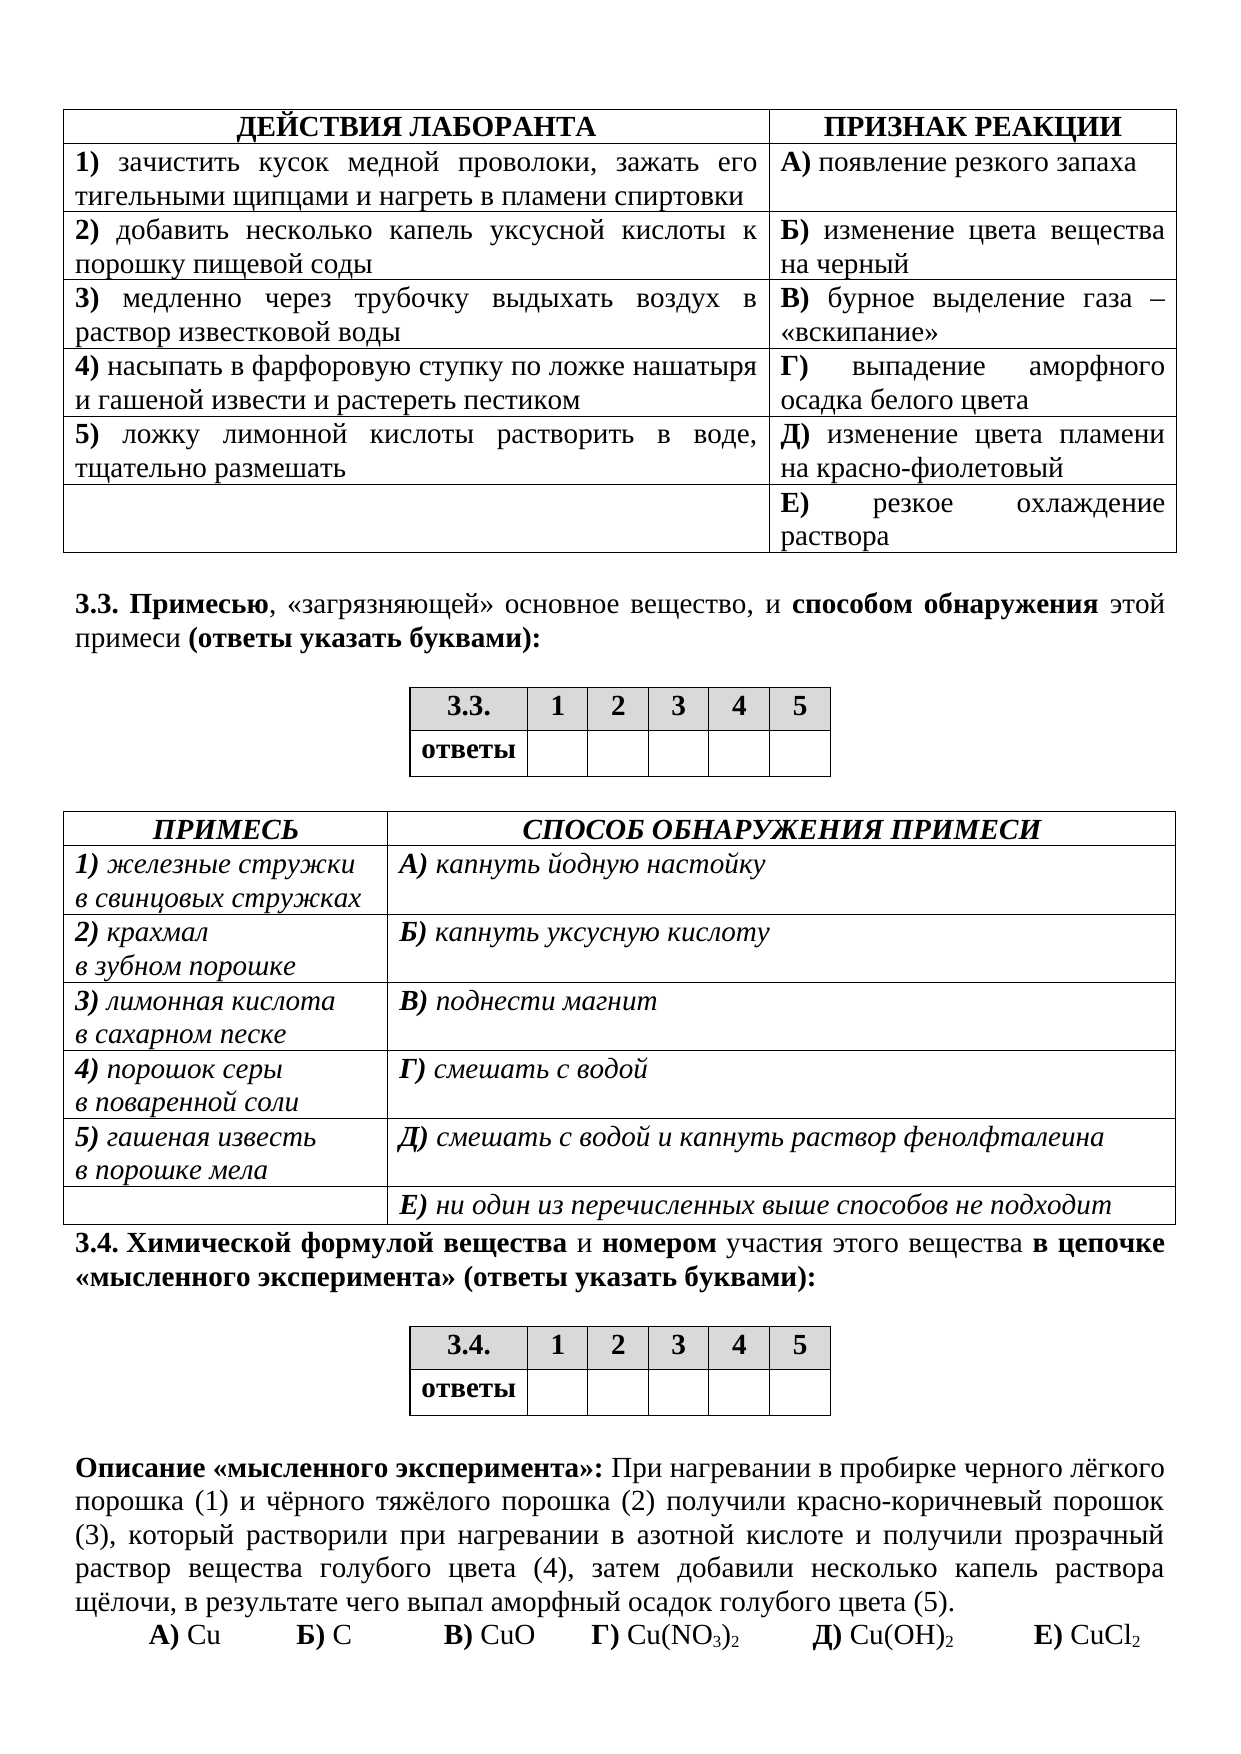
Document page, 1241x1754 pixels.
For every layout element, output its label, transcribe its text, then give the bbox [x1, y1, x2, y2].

table_cell [528, 1370, 587, 1415]
table_header 4 [709, 688, 769, 730]
table_cell ответы [411, 731, 527, 776]
table_cell Е) резкое охлаждение раствора [770, 485, 1176, 552]
table_header ПРИЗНАК РЕАКЦИИ [770, 110, 1176, 143]
table_header 5 [770, 688, 830, 730]
table_cell 3) лимонная кислота в сахарном песке [64, 983, 387, 1050]
table_cell 1) зачистить кусок медной проволоки, зажать его тигельными щипцами и нагреть в пламени спиртовки [64, 144, 769, 211]
table_cell 1) железные стружки в свинцовых стружках [64, 846, 387, 913]
table_cell [528, 731, 587, 776]
table_cell В) поднести магнит [388, 983, 1175, 1050]
table_cell [770, 731, 830, 776]
table_cell Д) смешать с водой и капнуть раствор фенолфталеина [388, 1119, 1175, 1186]
table_header 1 [528, 1327, 587, 1369]
text Описание «мысленного эксперимента»: При нагревании в пробирке черного лёгкого порошка (1) и чёрного тяжёлого порошка (2) получили красно-коричневый порошок (3), который растворили при нагревании в азотной кислоте и получили прозрачный раствор вещества голубого цвета (4), затем добавили несколько капель раствора щёлочи, в результате чего выпал аморфный осадок голубого цвета (5). [75, 1450, 1165, 1617]
table_header 1 [528, 688, 587, 730]
table_header 2 [588, 688, 648, 730]
table_header 5 [770, 1327, 830, 1369]
table_cell [649, 1370, 708, 1415]
table_cell А) появление резкого запаха [770, 144, 1176, 211]
table_cell Г) выпадение аморфного осадка белого цвета [770, 349, 1176, 416]
table_cell 5) ложку лимонной кислоты растворить в воде, тщательно размешать [64, 417, 769, 484]
table_cell [709, 731, 769, 776]
table_cell [588, 1370, 648, 1415]
text 3.3. Примесью, «загрязняющей» основное вещество, и способом обнаружения этой примеси (ответы указать буквами): [75, 586, 1165, 653]
table_cell ответы [411, 1370, 527, 1415]
table_cell Б) изменение цвета вещества на черный [770, 212, 1176, 279]
table_header ПРИМЕСЬ [64, 812, 387, 845]
table_cell [649, 731, 708, 776]
table_cell [709, 1370, 769, 1415]
table_cell [770, 1370, 830, 1415]
text 3.4. Химической формулой вещества и номером участия этого вещества в цепочке «мысленного эксперимента» (ответы указать буквами): [75, 1225, 1165, 1292]
table_header 3.4. [411, 1327, 527, 1369]
table_header СПОСОБ ОБНАРУЖЕНИЯ ПРИМЕСИ [388, 812, 1175, 845]
table_cell [588, 731, 648, 776]
table_cell 3) медленно через трубочку выдыхать воздух в раствор известковой воды [64, 280, 769, 347]
table_cell 4) порошок серы в поваренной соли [64, 1051, 387, 1118]
table_cell 2) добавить несколько капель уксусной кислоты к порошку пищевой соды [64, 212, 769, 279]
table_header 2 [588, 1327, 648, 1369]
table_cell А) капнуть йодную настойку [388, 846, 1175, 913]
table_header 3 [649, 688, 708, 730]
table_cell 4) насыпать в фарфоровую ступку по ложке нашатыря и гашеной извести и растереть пестиком [64, 349, 769, 416]
table_cell Г) смешать с водой [388, 1051, 1175, 1118]
table_header 3 [649, 1327, 708, 1369]
table_cell В) бурное выделение газа – «вскипание» [770, 280, 1176, 347]
table_cell Д) изменение цвета пламени на красно-фиолетовый [770, 417, 1176, 484]
table_cell 2) крахмал в зубном порошке [64, 915, 387, 982]
table_header ДЕЙСТВИЯ ЛАБОРАНТА [64, 110, 769, 143]
text А) Cu Б) C В) CuO Г) Cu(NO3)2 Д) Cu(OH)2 Е) CuCl2 [75, 1617, 1165, 1651]
table_cell 5) гашеная известь в порошке мела [64, 1119, 387, 1186]
table_cell [64, 485, 769, 552]
table_cell Е) ни один из перечисленных выше способов не подходит [388, 1187, 1175, 1224]
table_header 4 [709, 1327, 769, 1369]
table_header 3.3. [411, 688, 527, 730]
table_cell Б) капнуть уксусную кислоту [388, 915, 1175, 982]
table_cell [64, 1187, 387, 1224]
